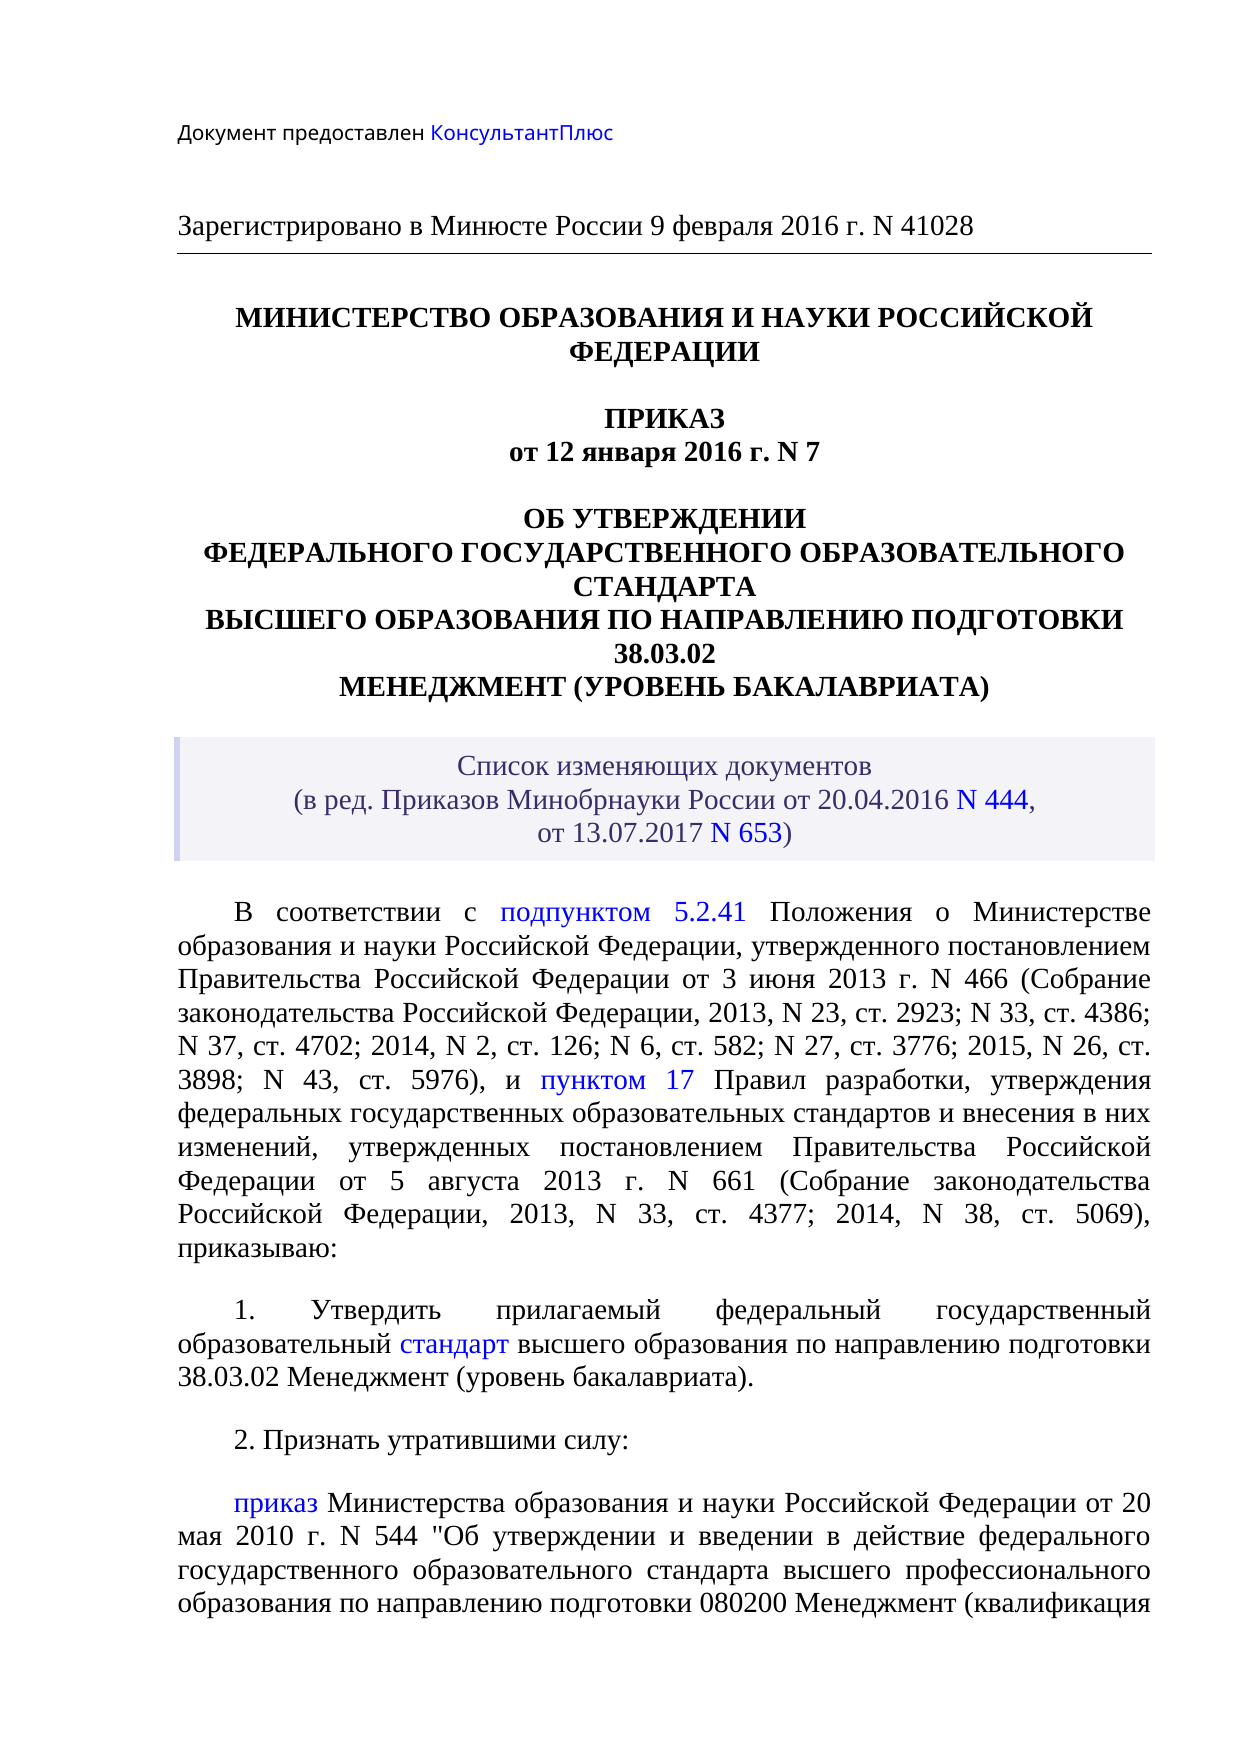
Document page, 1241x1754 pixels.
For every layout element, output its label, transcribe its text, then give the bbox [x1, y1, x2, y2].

title от 12 января 2016 г. N 7 [177, 434, 1152, 468]
title ОБ УТВЕРЖДЕНИИ [177, 502, 1152, 535]
title МИНИСТЕРСТВО ОБРАЗОВАНИЯ И НАУКИ РОССИЙСКОЙ ФЕДЕРАЦИИ [177, 300, 1152, 367]
table_header Список изменяющих документов (в ред. Приказов Минобрнауки России от 20.04.2016 N 444, от 13.07.2017 N 653) [180, 737, 1149, 861]
title ВЫСШЕГО ОБРАЗОВАНИЯ ПО НАПРАВЛЕНИЮ ПОДГОТОВКИ 38.03.02 [177, 602, 1152, 669]
text В соответствии с подпунктом 5.2.41 Положения о Министерстве образования и науки Российской Федерации, утвержденного постановлением Правительства Российской Федерации от 3 июня 2013 г. N 466 (Собрание законодательства Российской Федерации, 2013, N 23, ст. 2923; N 33, ст. 4386; N 37, ст. 4702; 2014, N 2, ст. 126; N 6, ст. 582; N 27, ст. 3776; 2015, N 26, ст. 3898; N 43, ст. 5976), и пунктом 17 Правил разработки, утверждения федеральных государственных образовательных стандартов и внесения в них изменений, утвержденных постановлением Правительства Российской Федерации от 5 августа 2013 г. N 661 (Собрание законодательства Российской Федерации, 2013, N 33, ст. 4377; 2014, N 38, ст. 5069), приказываю: [177, 894, 1152, 1263]
title ФЕДЕРАЛЬНОГО ГОСУДАРСТВЕННОГО ОБРАЗОВАТЕЛЬНОГО СТАНДАРТА [177, 535, 1152, 602]
title Документ предоставлен КонсультантПлюс [177, 118, 1152, 175]
title ПРИКАЗ [177, 401, 1152, 434]
title МЕНЕДЖМЕНТ (УРОВЕНЬ БАКАЛАВРИАТА) [177, 669, 1152, 703]
text Зарегистрировано в Минюсте России 9 февраля 2016 г. N 41028 [177, 208, 1152, 242]
text 2. Признать утратившими силу: [177, 1422, 1152, 1456]
text 1. Утвердить прилагаемый федеральный государственный образовательный стандарт высшего образования по направлению подготовки 38.03.02 Менеджмент (уровень бакалавриата). [177, 1292, 1152, 1393]
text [177, 1485, 1152, 1619]
